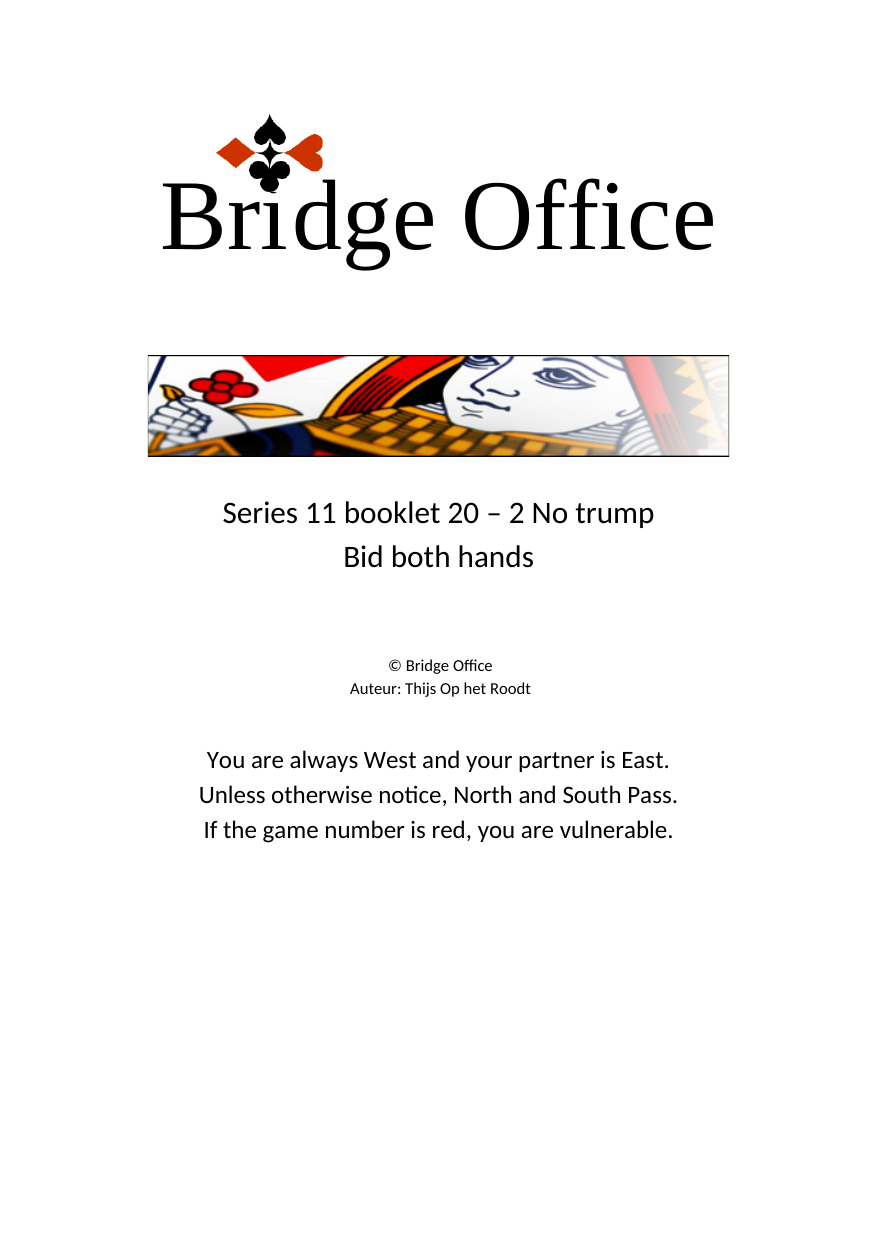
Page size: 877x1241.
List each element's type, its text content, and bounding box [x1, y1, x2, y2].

text © Bridge Office [148, 655, 729, 676]
picture [147, 355, 730, 457]
text Bid both hands [148, 537, 729, 575]
text Auteur: Thijs Op het Roodt You are always West and your partner is East. [148, 678, 729, 775]
picture [215, 113, 323, 192]
text Unless otherwise notice, North and South Pass. [148, 779, 729, 810]
text If the game number is red, you are vulnerable. [148, 814, 729, 845]
text Series 11 booklet 20 – 2 No trump [148, 493, 729, 531]
